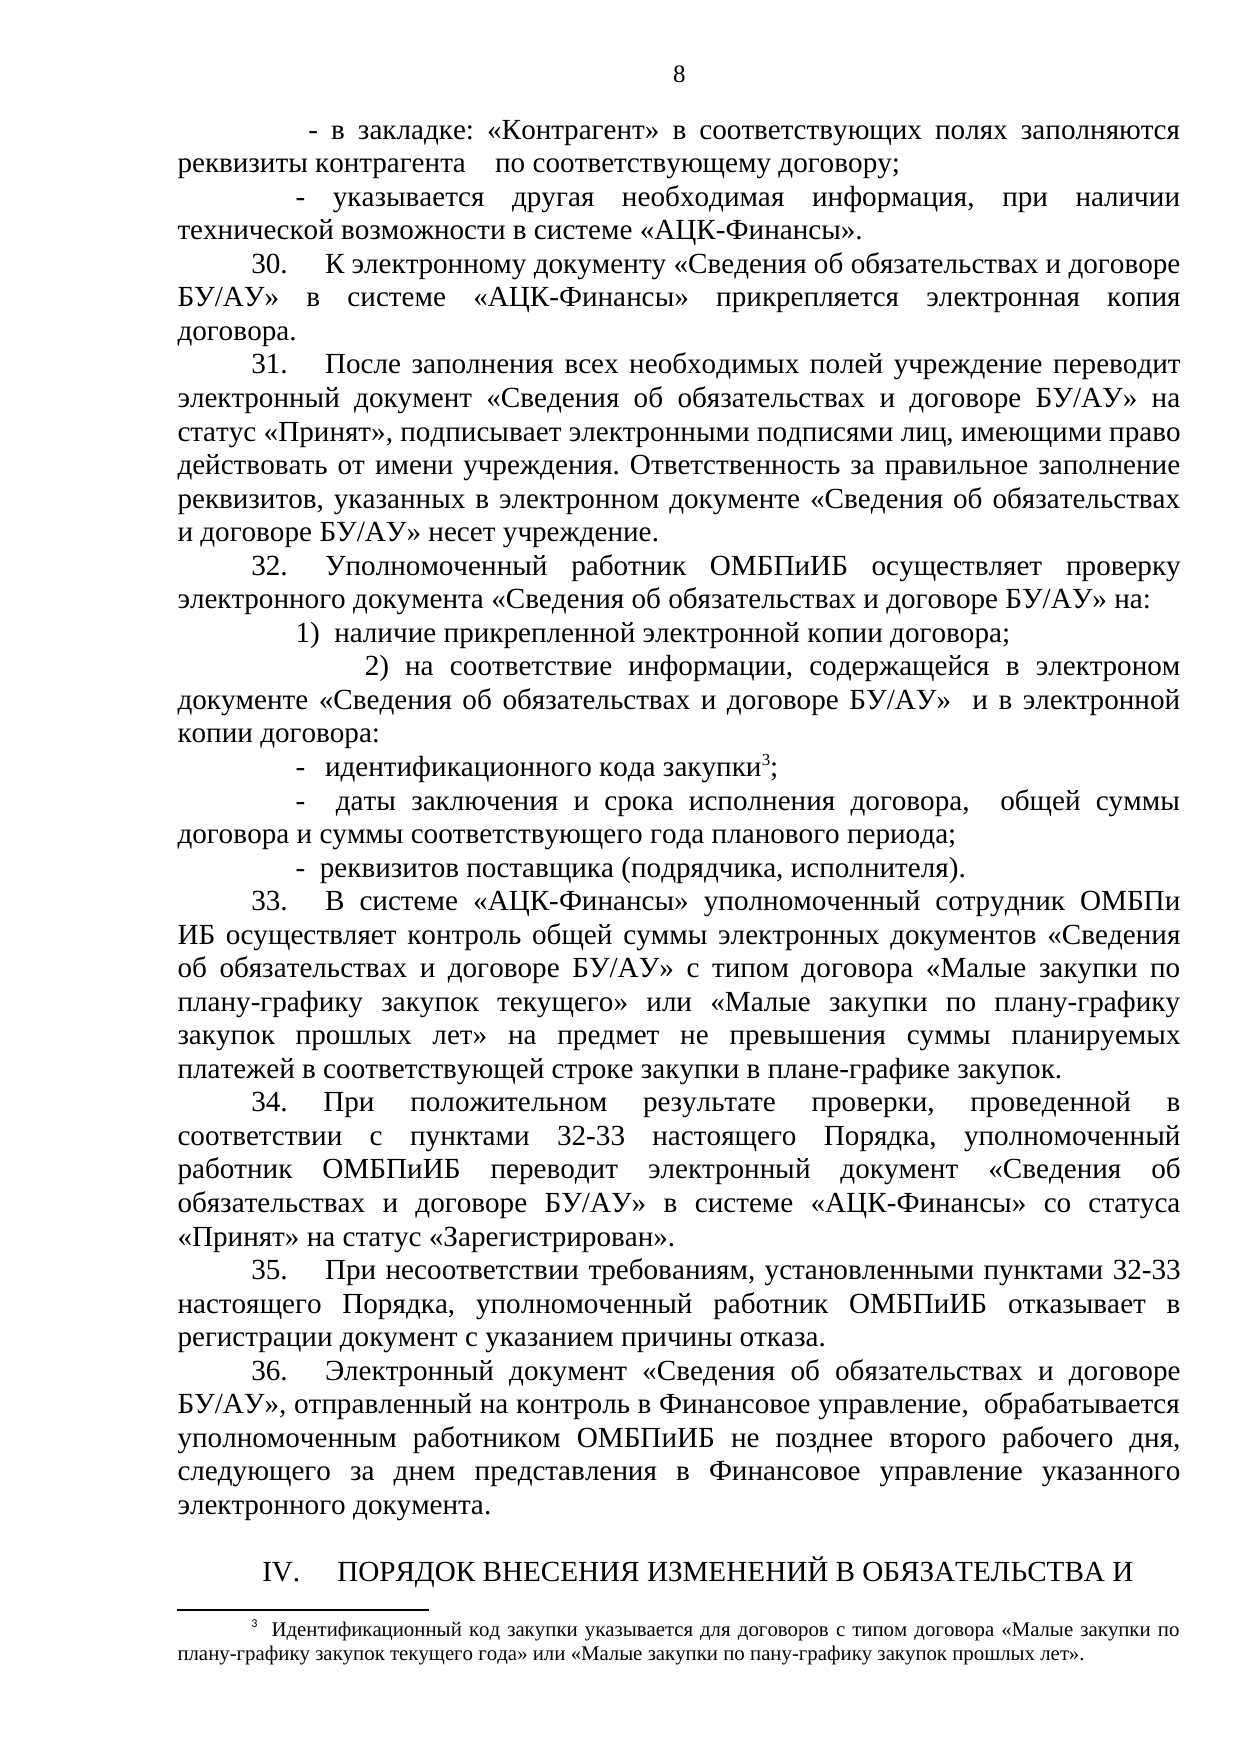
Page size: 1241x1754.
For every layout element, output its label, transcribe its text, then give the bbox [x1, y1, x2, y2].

text 33. В системе «АЦК-Финансы» уполномоченный сотрудник ОМБПи ИБ осуществляет контроль общей суммы электронных документов «Сведения об обязательствах и договоре БУ/АУ» с типом договора «Малые закупки по плану-графику закупок текущего» или «Малые закупки по плану-графику закупок прошлых лет» на предмет не превышения суммы планируемых платежей в соответствующей строке закупки в плане-графике закупок. [177, 883, 1181, 1084]
text 1) наличие прикрепленной электронной копии договора; [177, 615, 1181, 648]
text 36. Электронный документ «Сведения об обязательствах и договоре БУ/АУ», отправленный на контроль в Финансовое управление, обрабатывается уполномоченным работником ОМБПиИБ не позднее второго рабочего дня, следующего за днем представления в Финансовое управление указанного электронного документа. [177, 1353, 1181, 1521]
text - реквизитов поставщика (подрядчика, исполнителя). [177, 850, 1181, 883]
text - в закладке: «Контрагент» в соответствующих полях заполняются реквизиты контрагента по соответствующему договору; [177, 112, 1181, 179]
text 30. К электронному документу «Сведения об обязательствах и договоре БУ/АУ» в системе «АЦК-Финансы» прикрепляется электронная копия договора. [177, 246, 1181, 347]
text 31. После заполнения всех необходимых полей учреждение переводит электронный документ «Сведения об обязательствах и договоре БУ/АУ» на статус «Принят», подписывает электронными подписями лиц, имеющими право действовать от имени учреждения. Ответственность за правильное заполнение реквизитов, указанных в электронном документе «Сведения об обязательствах и договоре БУ/АУ» несет учреждение. [177, 347, 1181, 548]
text - указывается другая необходимая информация, при наличии технической возможности в системе «АЦК-Финансы». [177, 179, 1181, 246]
text - идентификационного кода закупки; [177, 749, 1181, 783]
text 34. При положительном результате проверки, проведенной в соответствии с пунктами 32-33 настоящего Порядка, уполномоченный работник ОМБПиИБ переводит электронный документ «Сведения об обязательствах и договоре БУ/АУ» в системе «АЦК-Финансы» со статуса «Принят» на статус «Зарегистрирован». [177, 1084, 1181, 1252]
text 2) на соответствие информации, содержащейся в электроном документе «Сведения об обязательствах и договоре БУ/АУ» и в электронной копии договора: [177, 648, 1181, 749]
text - даты заключения и срока исполнения договора, общей суммы договора и суммы соответствующего года планового периода; [177, 783, 1181, 850]
text 35. При несоответствии требованиям, установленными пунктами 32-33 настоящего Порядка, уполномоченный работник ОМБПиИБ отказывает в регистрации документ с указанием причины отказа. [177, 1252, 1181, 1353]
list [215, 1554, 1181, 1588]
text 32. Уполномоченный работник ОМБПиИБ осуществляет проверку электронного документа «Сведения об обязательствах и договоре БУ/АУ» на: [177, 548, 1181, 615]
